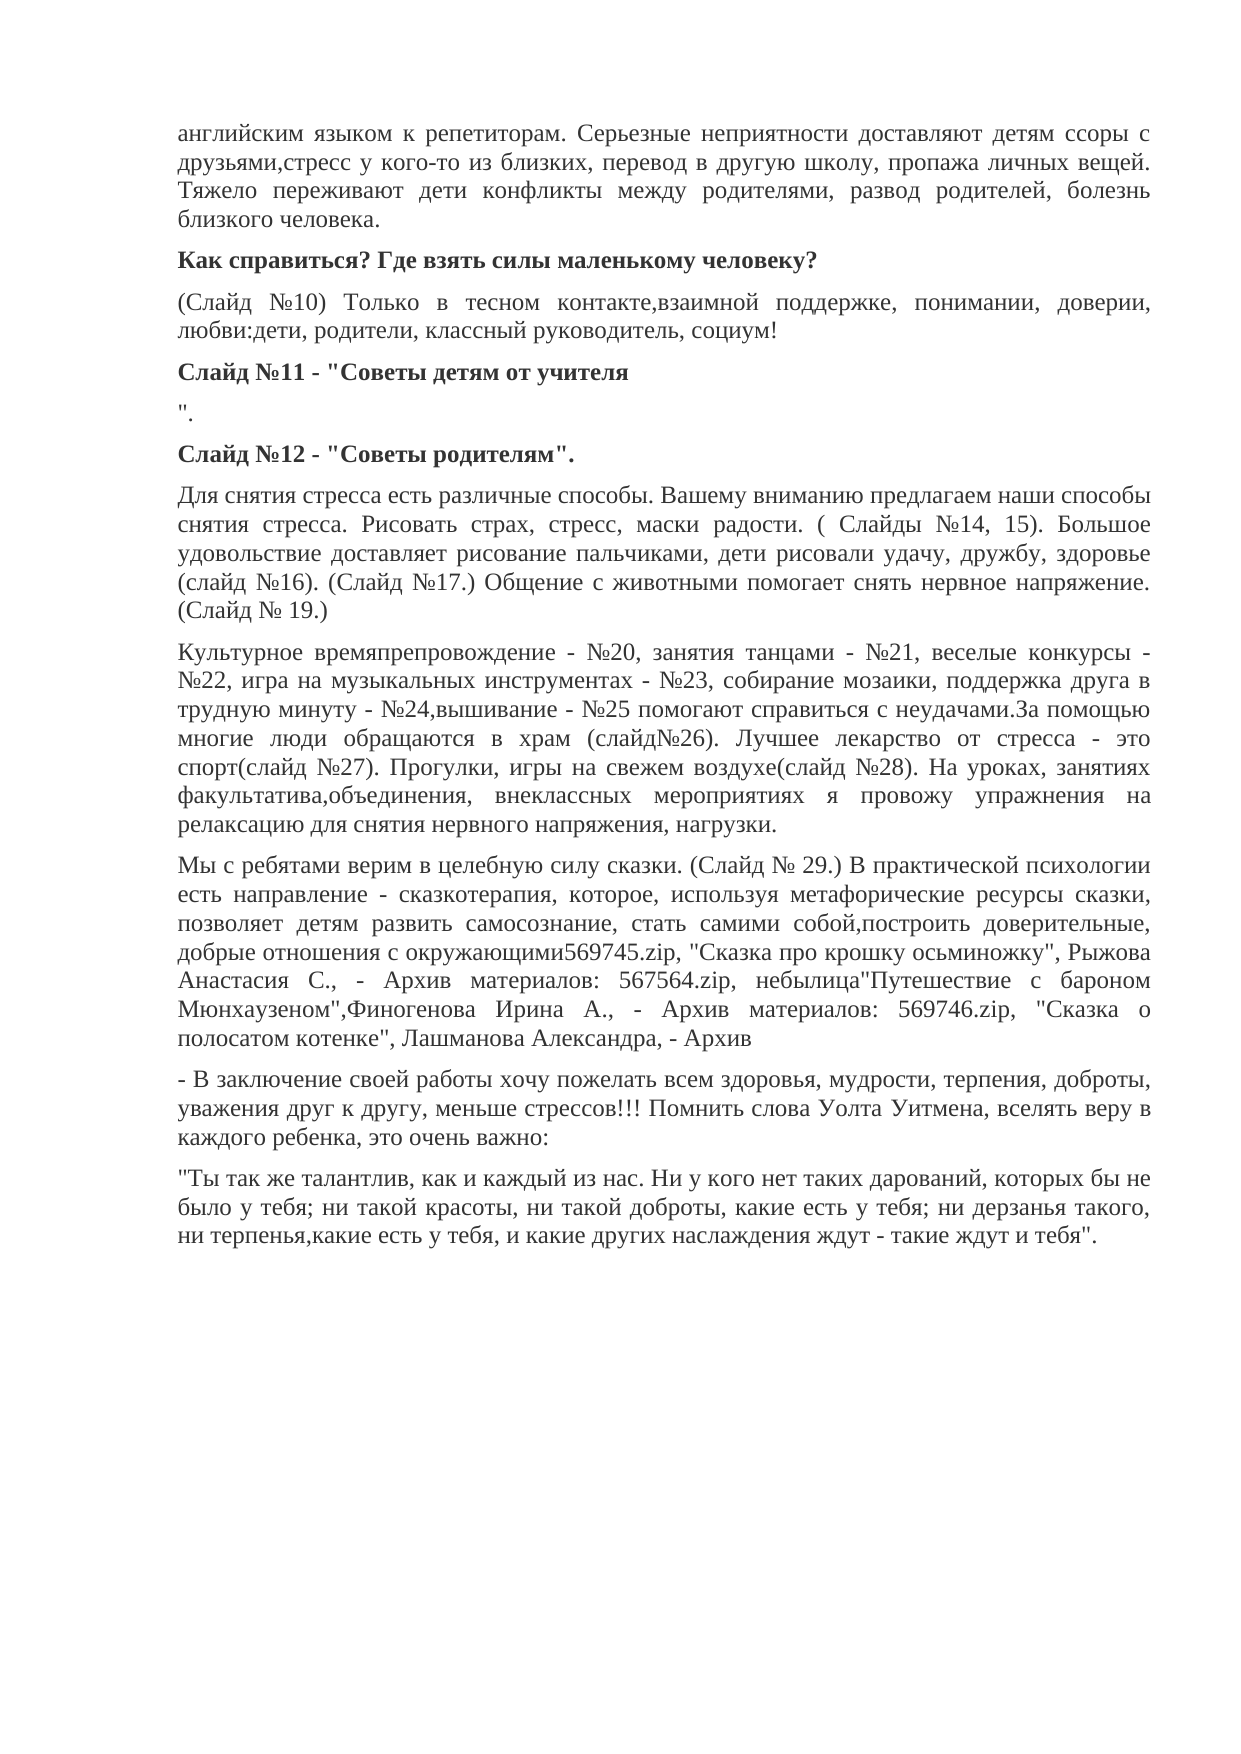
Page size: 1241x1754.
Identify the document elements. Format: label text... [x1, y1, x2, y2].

text Как справиться? Где взять силы маленькому человеку? [177, 246, 1152, 274]
text Слайд №11 - "Советы детям от учителя [177, 357, 1152, 386]
text "Ты так же талантлив, как и каждый из нас. Ни у кого нет таких дарований, которых бы не было у тебя; ни такой красоты, ни такой доброты, какие есть у тебя; ни дерзанья такого, ни терпенья,какие есть у тебя, и какие других наслаждения ждут - такие ждут и тебя". [177, 1163, 1152, 1249]
text ". [177, 398, 1152, 427]
text (Слайд №10) Только в тесном контакте,взаимной поддержке, понимании, доверии, любви:дети, родители, классный руководитель, социум! [177, 287, 1152, 344]
text Мы с ребятами верим в целебную силу сказки. (Слайд № 29.) В практической психологии есть направление - сказкотерапия, которое, используя метафорические ресурсы сказки, позволяет детям развить самосознание, стать самими собой,построить доверительные, добрые отношения с окружающими569745.zip, "Сказка про крошку осьминожку", Рыжова Анастасия С., - Архив материалов: 567564.zip, небылица"Путешествие с бароном Мюнхаузеном",Финогенова Ирина А., - Архив материалов: 569746.zip, "Сказка о полосатом котенке", Лашманова Александра, - Архив [177, 851, 1152, 1052]
text - В заключение своей работы хочу пожелать всем здоровья, мудрости, терпения, доброты, уважения друг к другу, меньше стрессов!!! Помнить слова Уолта Уитмена, вселять веру в каждого ребенка, это очень важно: [177, 1064, 1152, 1151]
text Культурное времяпрепровождение - №20, занятия танцами - №21, веселые конкурсы - №22, игра на музыкальных инструментах - №23, собирание мозаики, поддержка друга в трудную минуту - №24,вышивание - №25 помогают справиться с неудачами.За помощью многие люди обращаются в храм (слайд№26). Лучшее лекарство от стресса - это спорт(слайд №27). Прогулки, игры на свежем воздухе(слайд №28). На уроках, занятиях факультатива,объединения, внеклассных мероприятиях я провожу упражнения на релаксацию для снятия нервного напряжения, нагрузки. [177, 637, 1152, 838]
text Слайд №12 - "Советы родителям". [177, 439, 1152, 468]
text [177, 118, 1152, 233]
text Для снятия стресса есть различные способы. Вашему вниманию предлагаем наши способы снятия стресса. Рисовать страх, стресс, маски радости. ( Слайды №14, 15). Большое удовольствие доставляет рисование пальчиками, дети рисовали удачу, дружбу, здоровье (слайд №16). (Слайд №17.) Общение с животными помогает снять нервное напряжение. (Слайд № 19.) [177, 481, 1152, 624]
